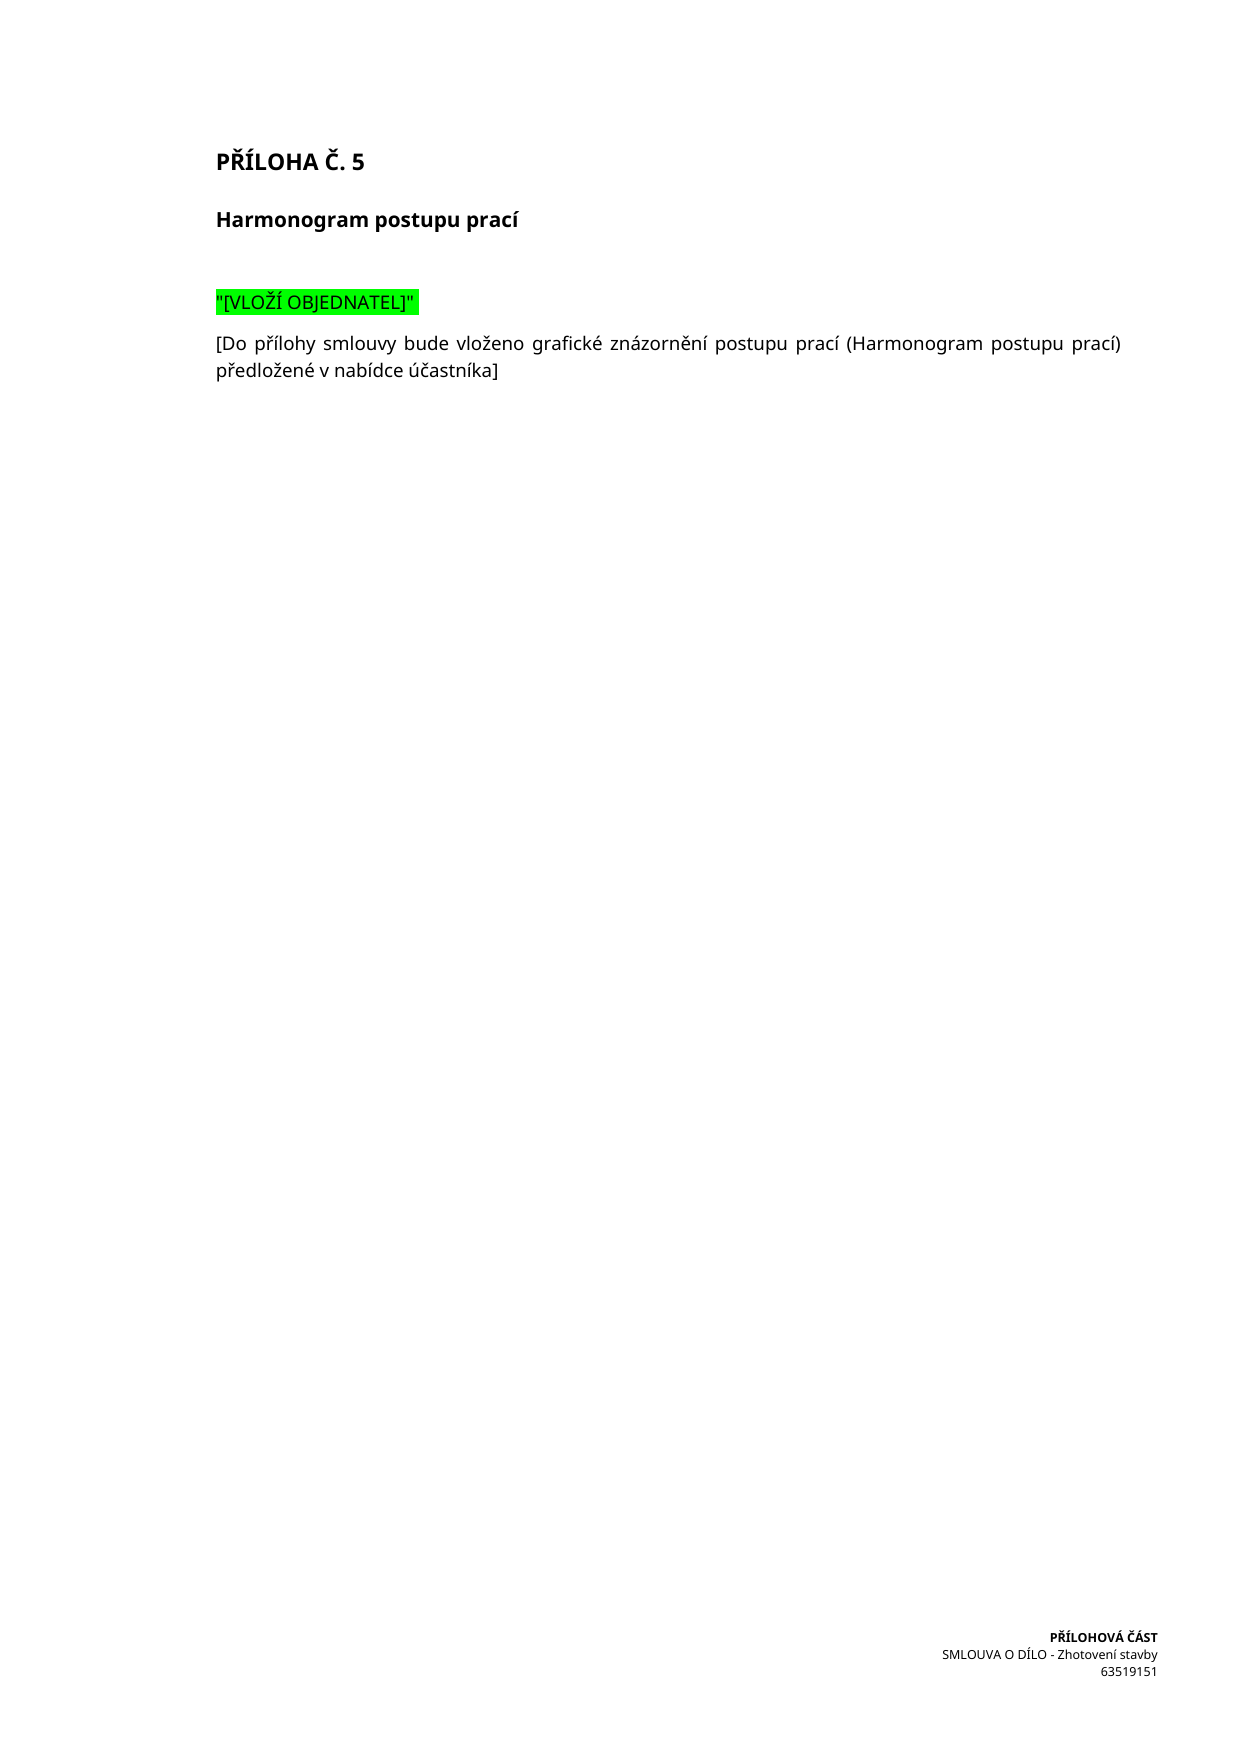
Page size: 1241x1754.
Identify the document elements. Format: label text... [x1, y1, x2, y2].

text Příloha č. 5 [216, 146, 1122, 177]
text Harmonogram postupu prací [216, 205, 1122, 233]
text [Do přílohy smlouvy bude vloženo grafické znázornění postupu prací (Harmonogram postupu prací) předložené v nabídce účastníka] [216, 330, 1122, 383]
